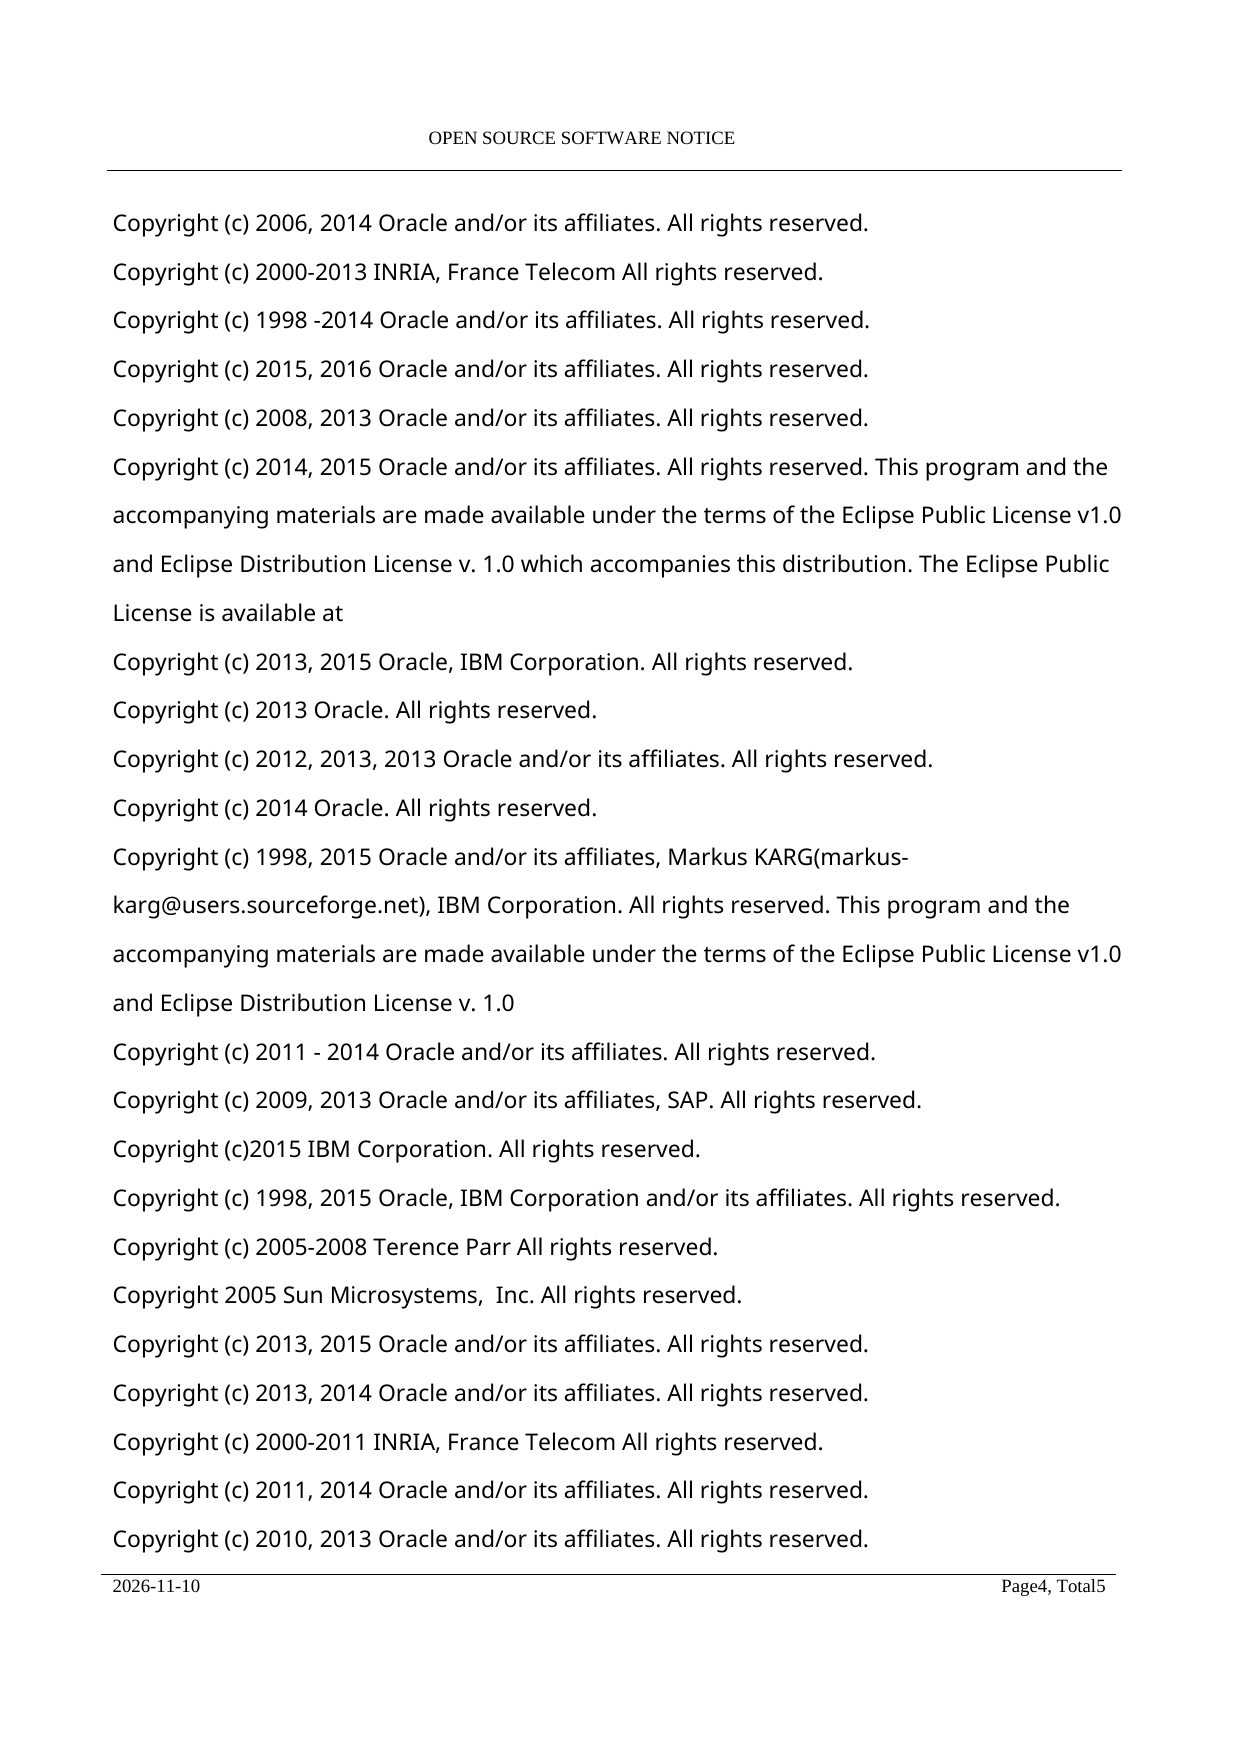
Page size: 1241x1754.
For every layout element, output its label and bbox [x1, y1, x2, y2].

text [112, 206, 1128, 1555]
